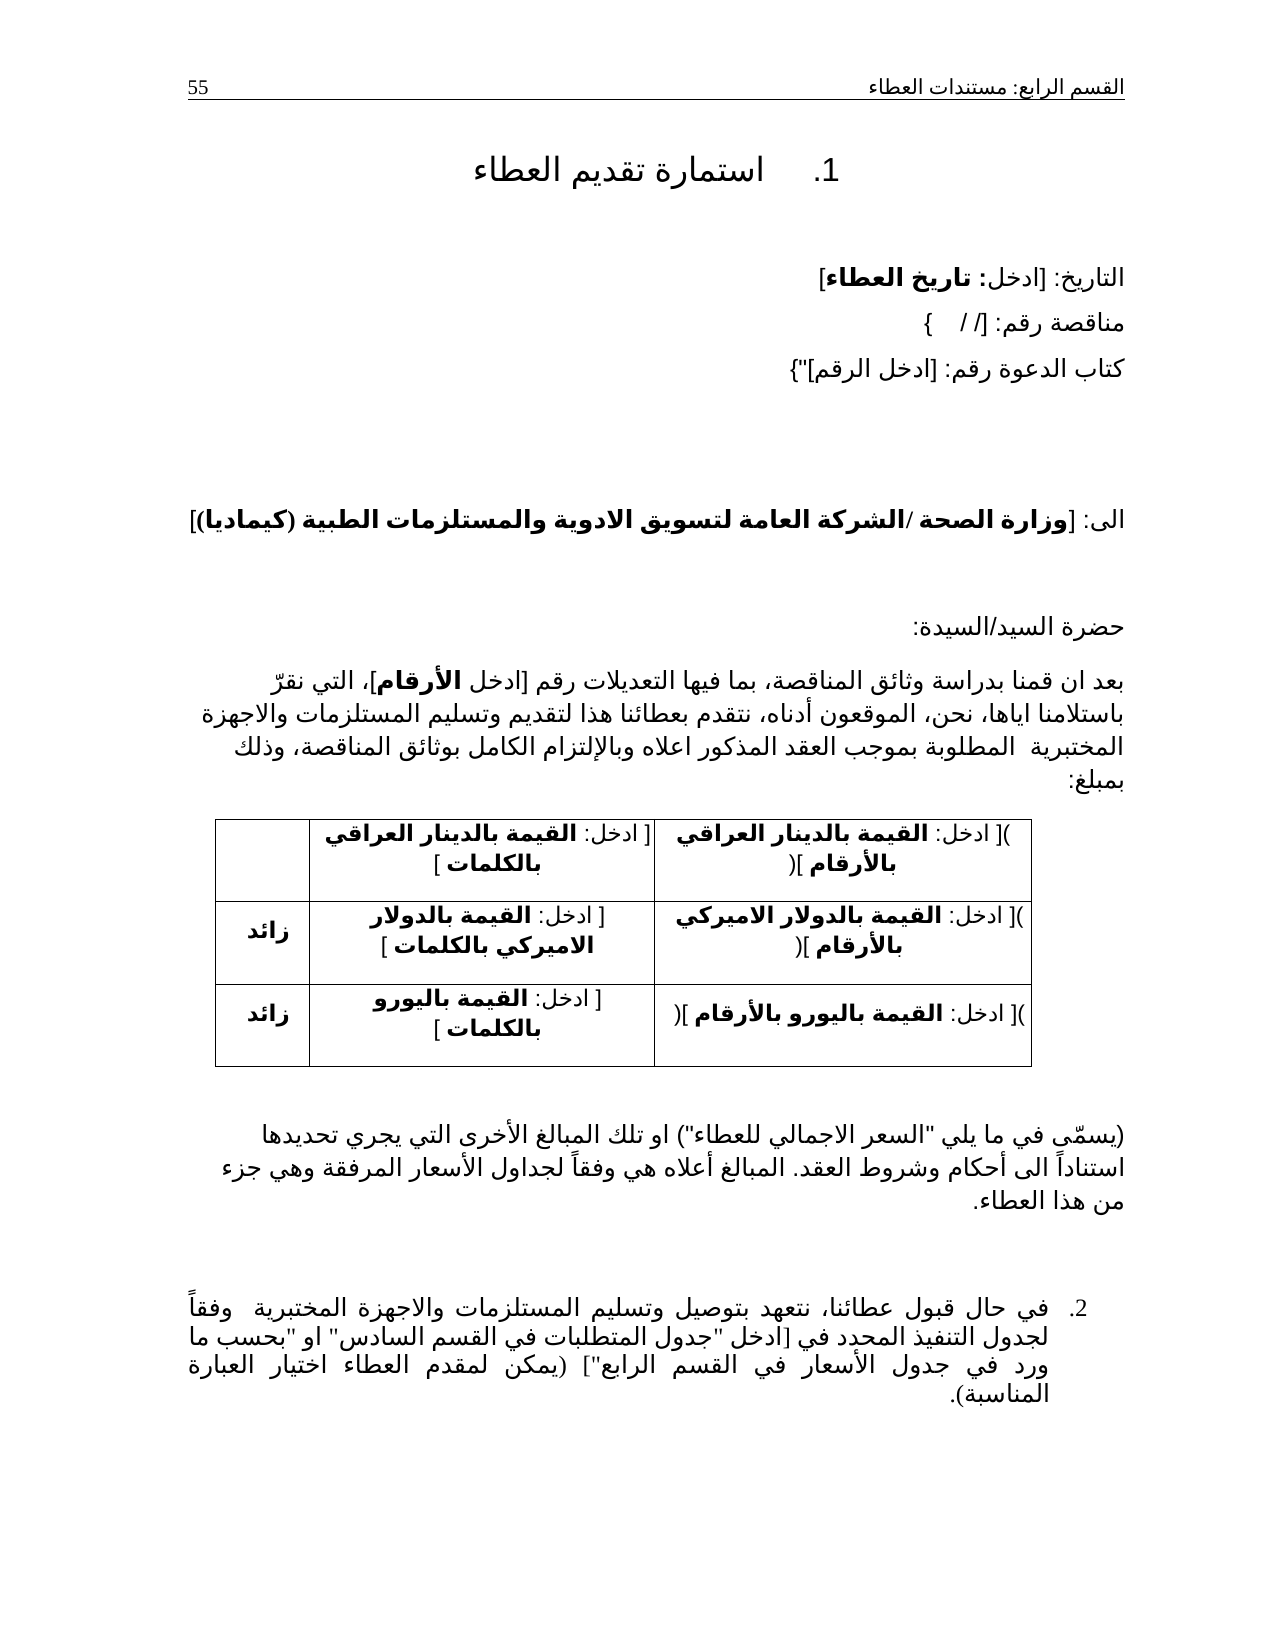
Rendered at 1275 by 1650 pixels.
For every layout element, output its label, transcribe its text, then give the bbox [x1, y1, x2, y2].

table_header )[ ادخل: القيمة بالدينار العراقي بالأرقام ]( [655, 820, 1031, 901]
table_header [216, 820, 309, 901]
text بعد ان قمنا بدراسة وثائق المناقصة، بما فيها التعديلات رقم [ادخل الأرقام]، التي نقرّ باستلامنا اياها، نحن، الموقعون أدناه، نتقدم بعطائنا هذا لتقديم وتسليم المستلزمات والاجهزة المختبرية المطلوبة بموجب العقد المذكور اعلاه وبالإلتزام الكامل بوثائق المناقصة، وذلك بمبلغ: [187, 666, 1125, 794]
text الى: [وزارة الصحة /الشركة العامة لتسويق الادوية والمستلزمات الطبية (كيماديا)] [187, 505, 1125, 534]
table_cell [ ادخل: القيمة باليورو بالكلمات ] [310, 985, 654, 1066]
text مناقصة رقم: [/ / } [187, 308, 1125, 337]
text كتاب الدعوة رقم: [ادخل الرقم]"} [187, 353, 1125, 382]
table_cell زائد [216, 902, 309, 983]
list في حال قبول عطائنا، نتعهد بتوصيل وتسليم المستلزمات والاجهزة المختبرية وفقاً لجدول التنفيذ المحدد في [ادخل "جدول المتطلبات في القسم السادس" او "بحسب ما ورد في جدول الأسعار في القسم الرابع"] (يمكن لمقدم العطاء اختيار العبارة المناسبة). [187, 1293, 1087, 1408]
text حضرة السيد/السيدة: [187, 612, 1125, 641]
table_header [ ادخل: القيمة بالدينار العراقي بالكلمات ] [310, 820, 654, 901]
table_cell [ ادخل: القيمة بالدولار الاميركي بالكلمات ] [310, 902, 654, 983]
text 1. استمارة تقديم العطاء [187, 150, 1125, 188]
table_cell زائد [216, 985, 309, 1066]
text التاريخ: [ادخل: تاريخ العطاء] [187, 262, 1125, 291]
table_cell )[ ادخل: القيمة بالدولار الاميركي بالأرقام ]( [655, 902, 1031, 983]
table_cell )[ ادخل: القيمة باليورو بالأرقام ]( [655, 985, 1031, 1066]
text (يسمّى في ما يلي "السعر الاجمالي للعطاء") او تلك المبالغ الأخرى التي يجري تحديدها استناداً الى أحكام وشروط العقد. المبالغ أعلاه هي وفقاً لجداول الأسعار المرفقة وهي جزء من هذا العطاء. [187, 1120, 1125, 1215]
